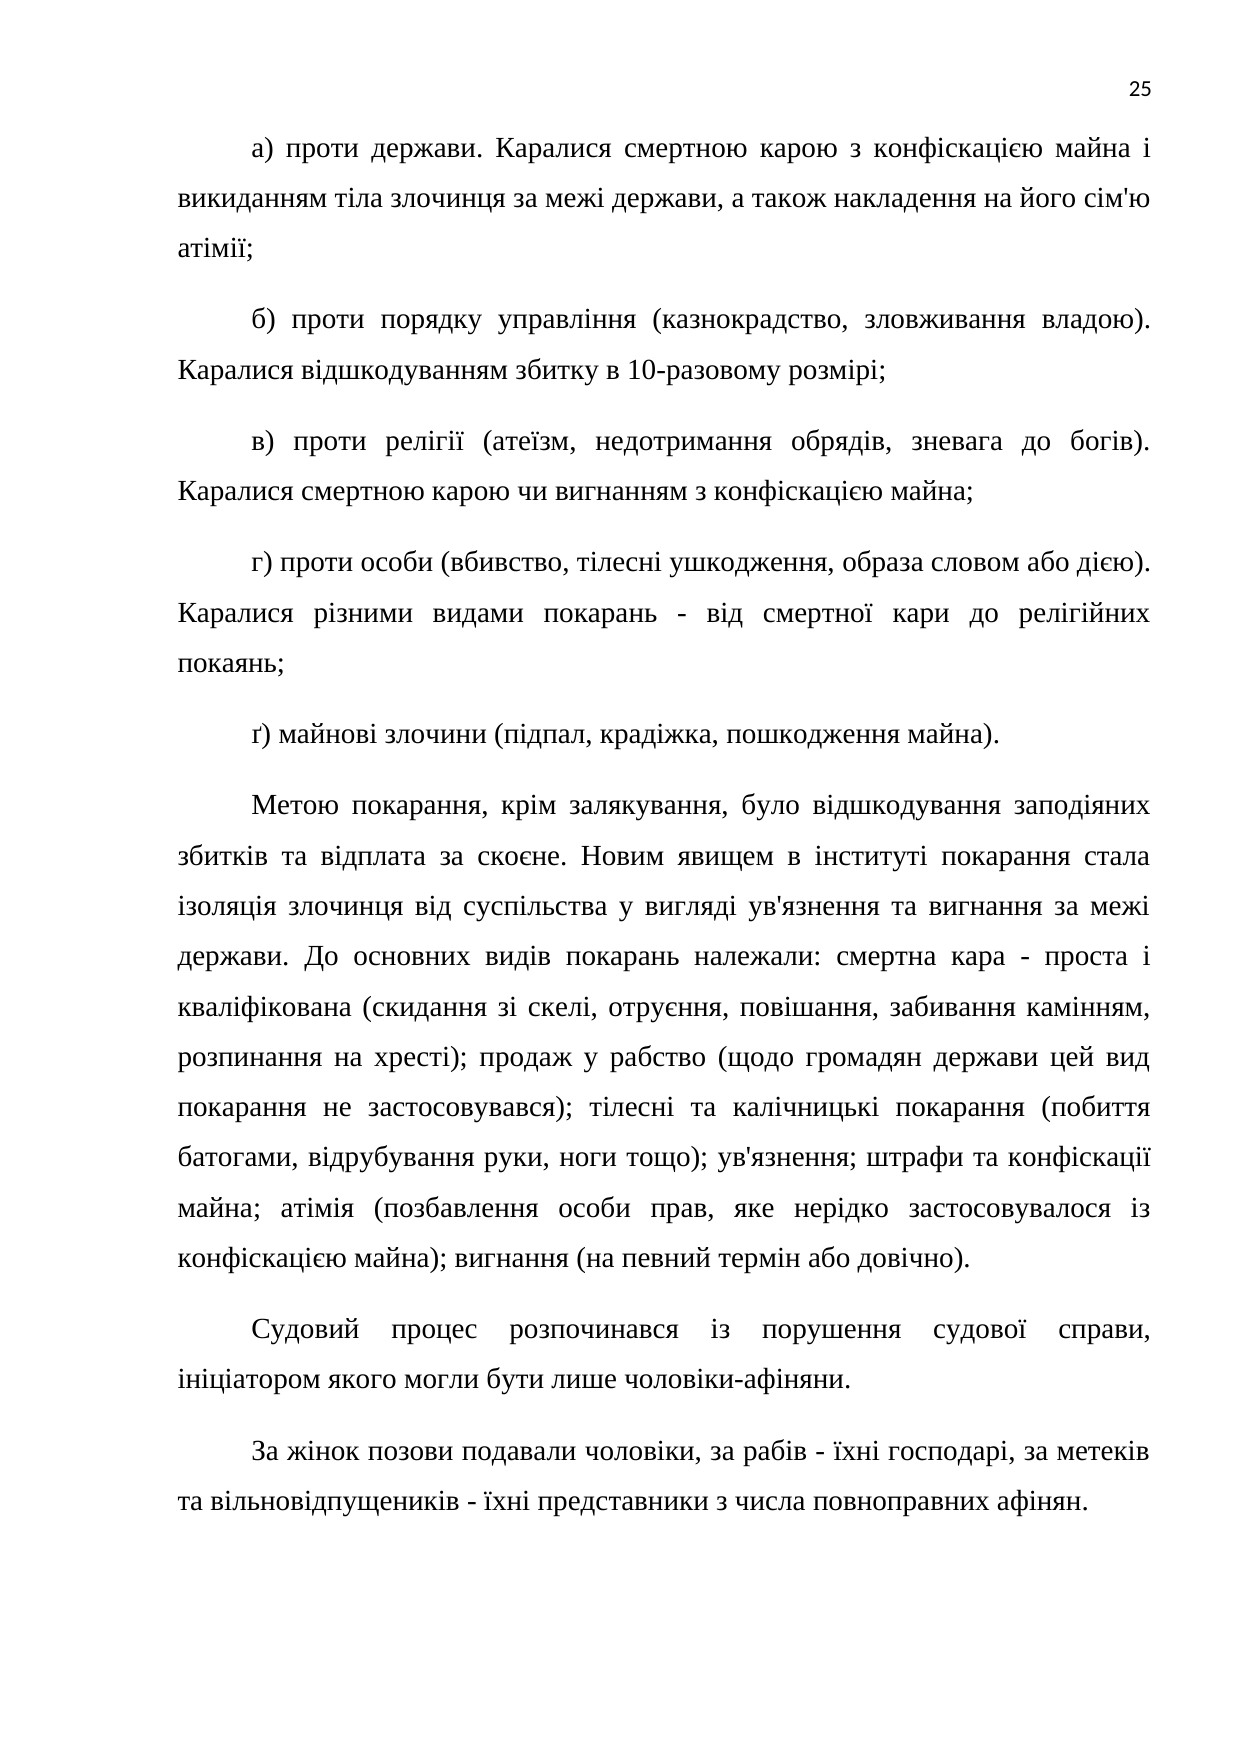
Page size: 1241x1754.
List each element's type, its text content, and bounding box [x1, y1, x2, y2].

text Метою покарання, крім залякування, було відшкодування заподіяних збитків та відплата за скоєне. Новим явищем в інституті покарання стала ізоляція злочинця від суспільства у вигляді ув'язнення та вигнання за межі держави. До основних видів покарань належали: смертна кара - проста і кваліфікована (скидання зі скелі, отруєння, повішання, забивання камінням, розпинання на хресті); продаж у рабство (щодо громадян держави цей вид покарання не застосовувався); тілесні та калічницькі покарання (побиття батогами, відрубування руки, ноги тощо); ув'язнення; штрафи та конфіскації майна; атімія (позбавлення особи прав, яке нерідко застосовувалося із конфіскацією майна); вигнання (на певний термін або довічно). [177, 787, 1152, 1274]
text а) проти держави. Каралися смертною карою з конфіскацією майна і викиданням тіла злочинця за межі держави, а також накладення на його сім'ю атімії; [177, 130, 1152, 264]
text За жінок позови подавали чоловіки, за рабів - їхні господарі, за метеків та вільновідпущеників - їхні представники з числа повноправних афінян. [177, 1433, 1152, 1517]
text Судовий процес розпочинався із порушення судової справи, ініціатором якого могли бути лише чоловіки-афіняни. [177, 1311, 1152, 1395]
text в) проти релігії (атеїзм, недотримання обрядів, зневага до богів). Каралися смертною карою чи вигнанням з конфіскацією майна; [177, 423, 1152, 507]
text г) проти особи (вбивство, тілесні ушкодження, образа словом або дією). Каралися різними видами покарань - від смертної кари до релігійних покаянь; [177, 544, 1152, 679]
text б) проти порядку управління (казнокрадство, зловживання владою). Каралися відшкодуванням збитку в 10-разовому розмірі; [177, 302, 1152, 385]
text ґ) майнові злочини (підпал, крадіжка, пошкодження майна). [177, 716, 1152, 750]
